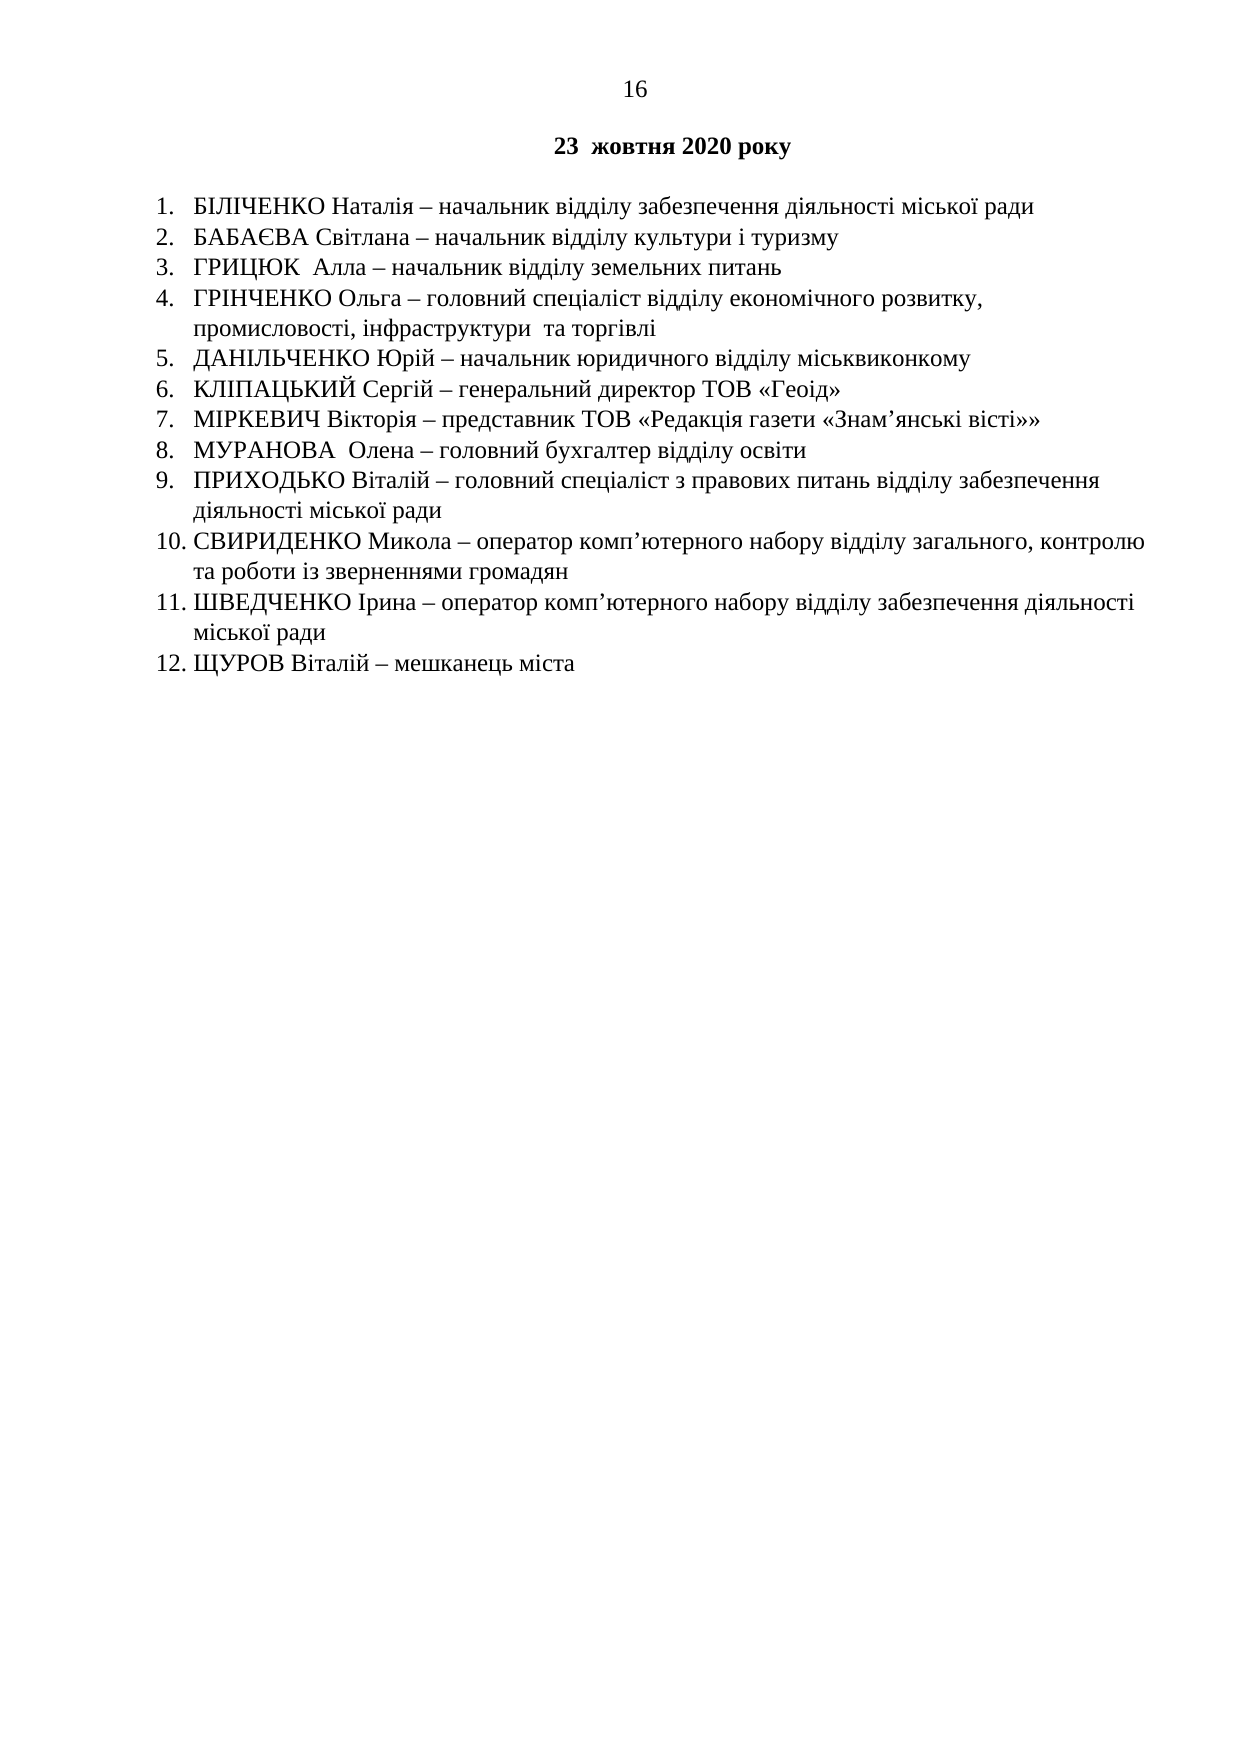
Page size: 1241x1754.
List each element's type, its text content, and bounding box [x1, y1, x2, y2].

list ПРИХОДЬКО Віталій – головний спеціаліст з правових питань відділу забезпечення діяльності міської ради [156, 465, 1152, 524]
list БАБАЄВА Світлана – начальник відділу культури і туризму [156, 222, 1152, 251]
list БІЛІЧЕНКО Наталія – начальник відділу забезпечення діяльності міської ради [156, 191, 1152, 220]
list СВИРИДЕНКО Микола – оператор комп’ютерного набору відділу загального, контролю та роботи із зверненнями громадян [156, 526, 1152, 585]
list КЛІПАЦЬКИЙ Сергій – генеральний директор ТОВ «Геоід» [156, 374, 1152, 403]
list МУРАНОВА Олена – головний бухгалтер відділу освіти [156, 435, 1152, 463]
list ДАНІЛЬЧЕНКО Юрій – начальник юридичного відділу міськвиконкому [156, 343, 1152, 372]
list жовтня 2020 року [193, 131, 1152, 160]
list ШВЕДЧЕНКО Ірина – оператор комп’ютерного набору відділу забезпечення діяльності міської ради [156, 587, 1152, 646]
list МІРКЕВИЧ Вікторія – представник ТОВ «Редакція газети «Знам’янські вісті»» [156, 404, 1152, 433]
list ГРИЦЮК Алла – начальник відділу земельних питань [156, 252, 1152, 281]
list ЩУРОВ Віталій – мешканець міста [156, 648, 1152, 676]
list ГРІНЧЕНКО Ольга – головний спеціаліст відділу економічного розвитку, промисловості, інфраструктури та торгівлі [156, 283, 1152, 342]
